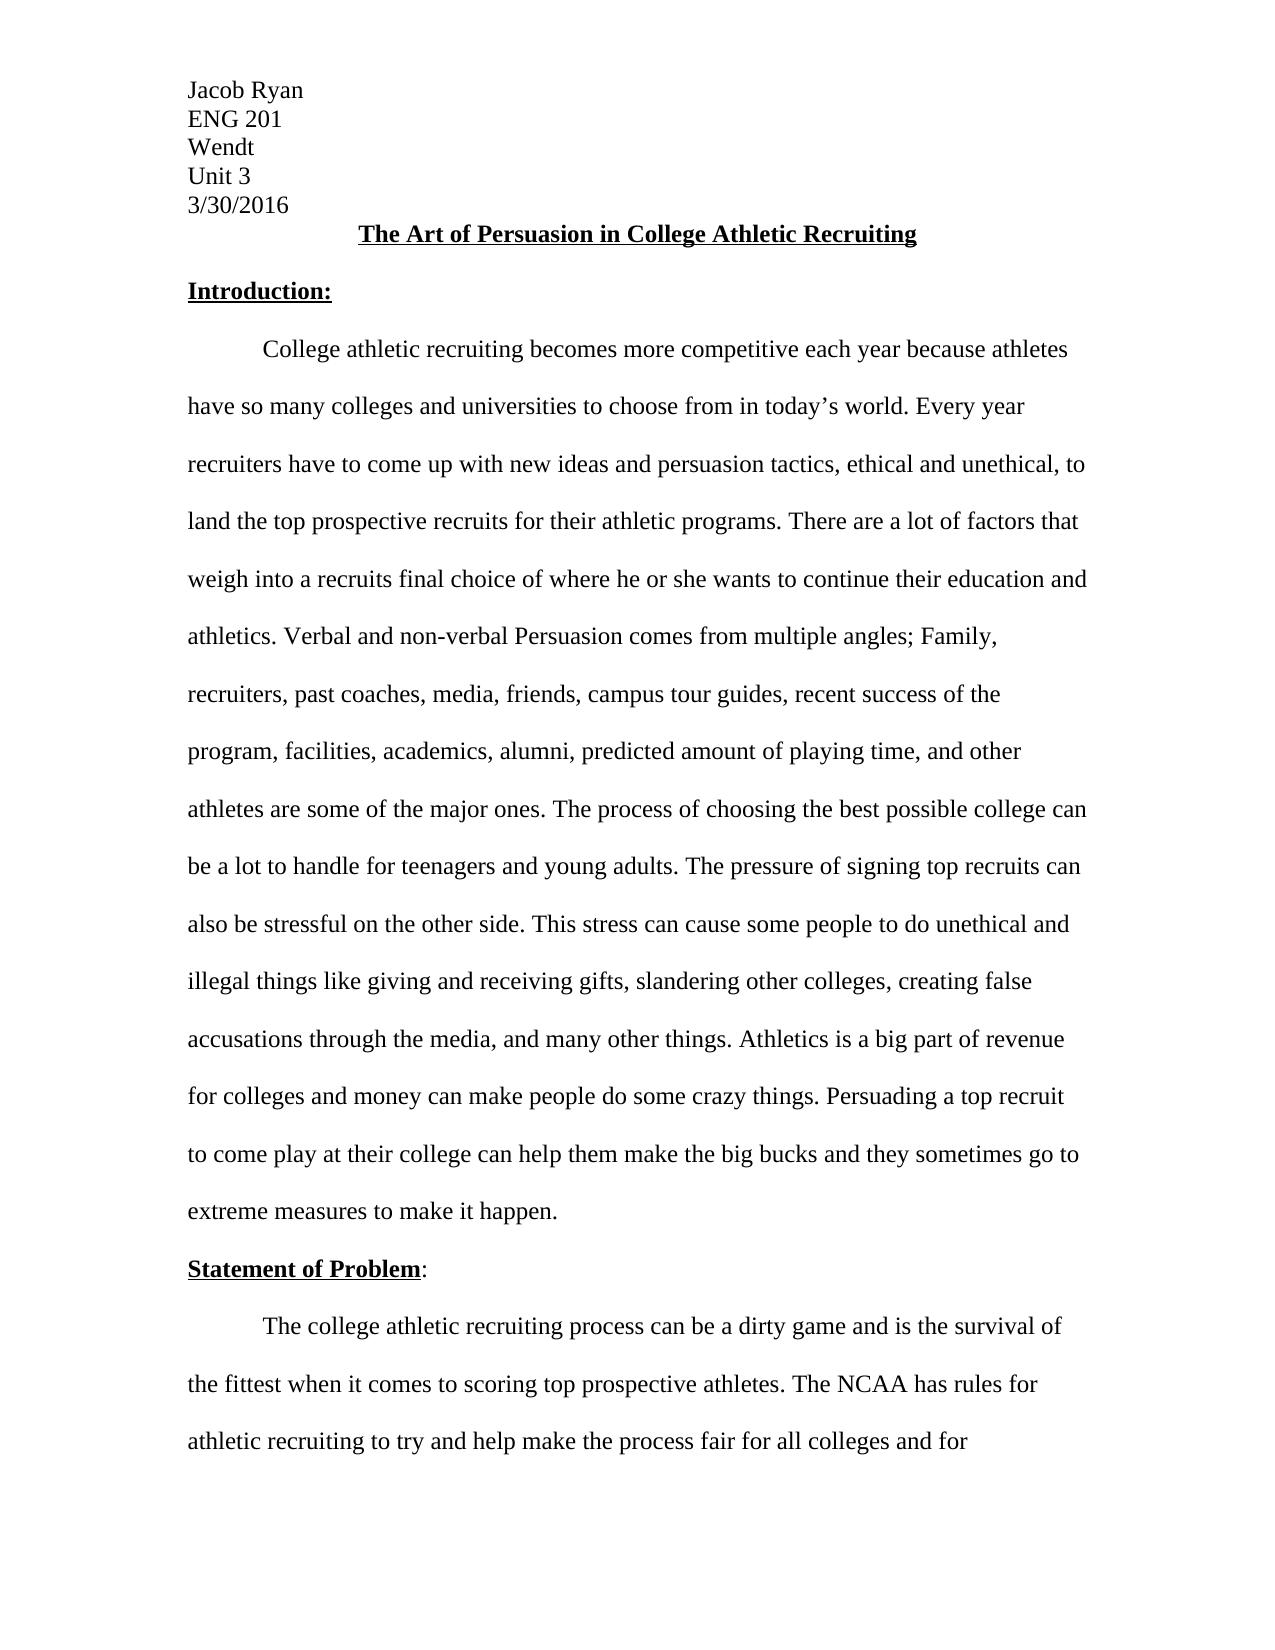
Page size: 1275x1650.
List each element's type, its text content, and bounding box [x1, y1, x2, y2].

text The Art of Persuasion in College Athletic Recruiting [187, 219, 1087, 247]
text Introduction: [187, 276, 1087, 305]
text College athletic recruiting becomes more competitive each year because athletes have so many colleges and universities to choose from in today’s world. Every year recruiters have to come up with new ideas and persuasion tactics, ethical and unethical, to land the top prospective recruits for their athletic programs. There are a lot of factors that weigh into a recruits final choice of where he or she wants to continue their education and athletics. Verbal and non-verbal Persuasion comes from multiple angles; Family, recruiters, past coaches, media, friends, campus tour guides, recent success of the program, facilities, academics, alumni, predicted amount of playing time, and other athletes are some of the major ones. The process of choosing the best possible college can be a lot to handle for teenagers and young adults. The pressure of signing top recruits can also be stressful on the other side. This stress can cause some people to do unethical and illegal things like giving and receiving gifts, slandering other colleges, creating false accusations through the media, and many other things. Athletics is a big part of revenue for colleges and money can make people do some crazy things. Persuading a top recruit to come play at their college can help them make the big bucks and they sometimes go to extreme measures to make it happen. [187, 334, 1087, 1225]
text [187, 1311, 1087, 1455]
text Statement of Problem: [187, 1254, 1087, 1282]
